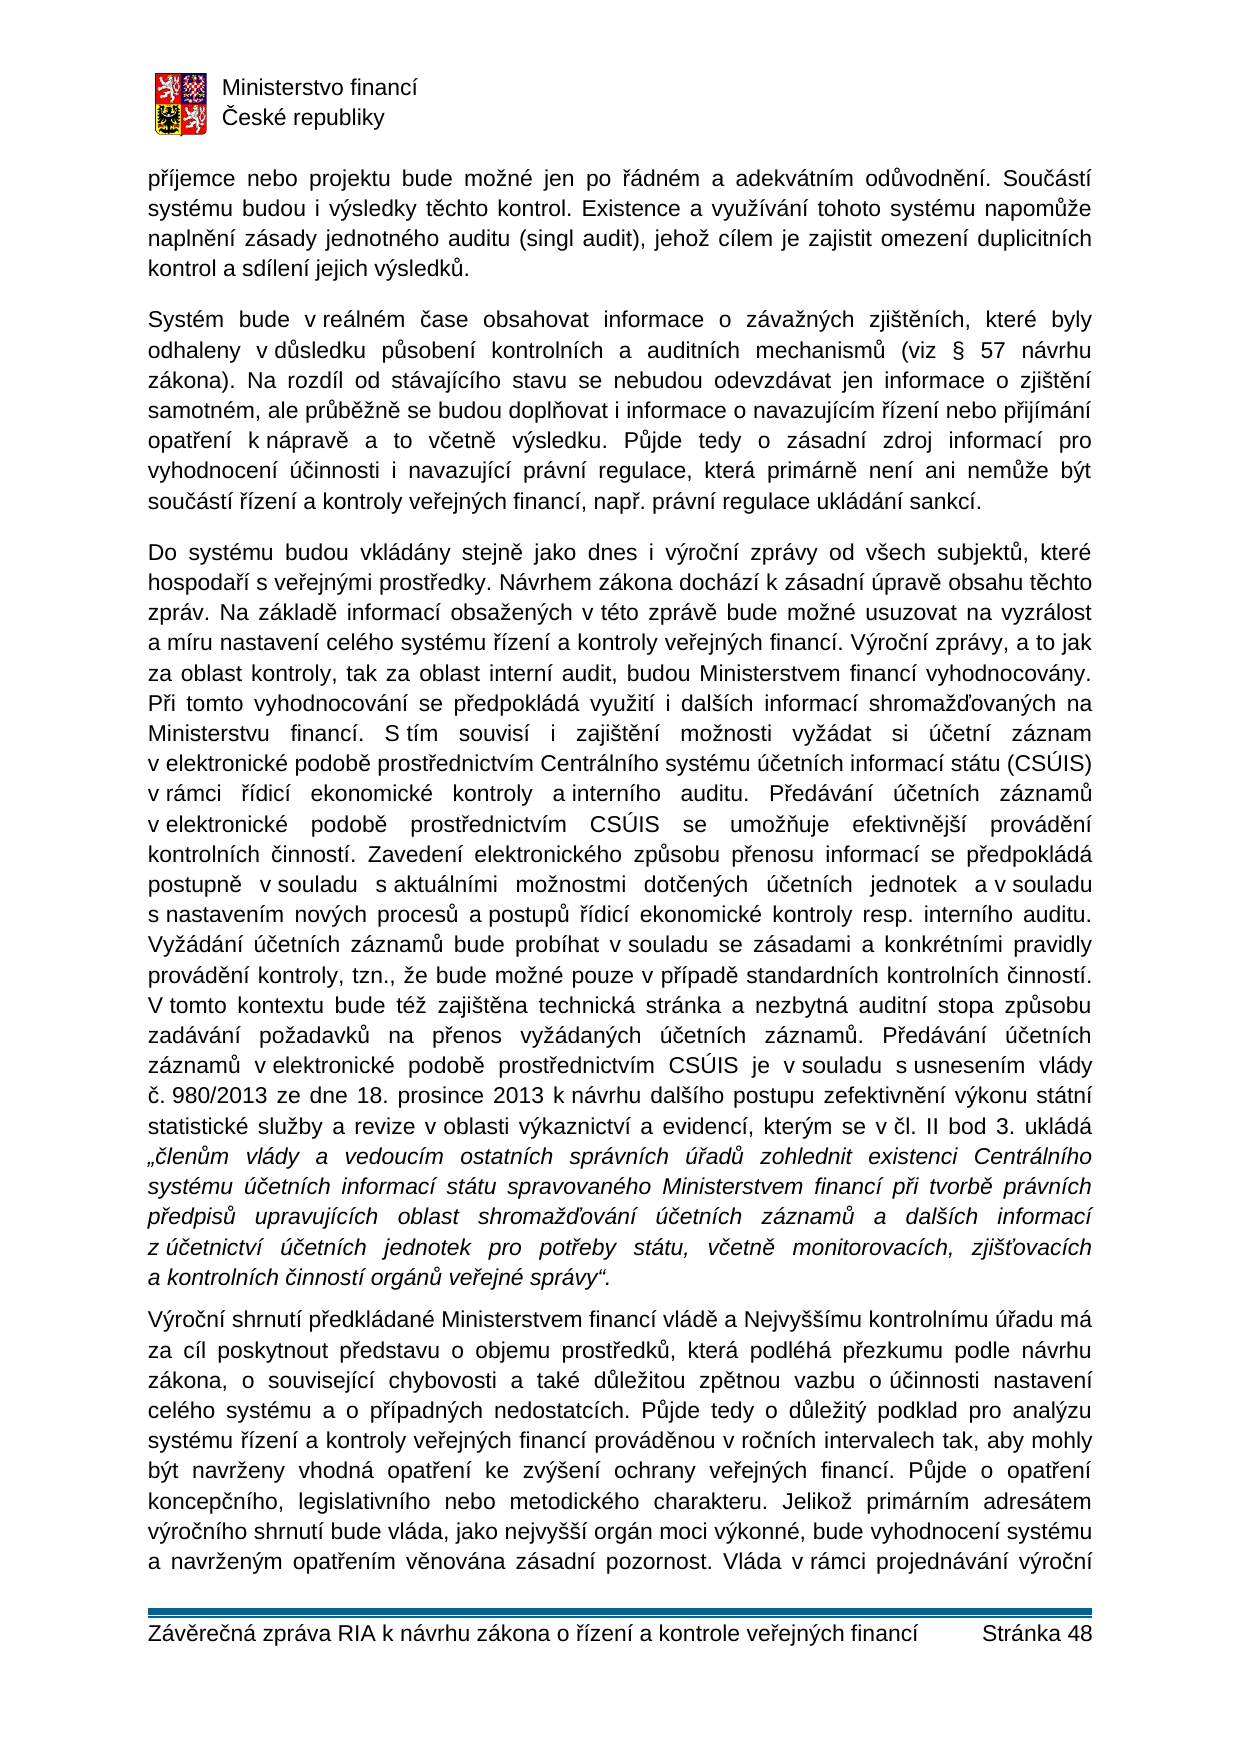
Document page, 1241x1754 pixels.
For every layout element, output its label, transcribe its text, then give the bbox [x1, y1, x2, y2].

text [148, 1306, 1092, 1574]
picture [155, 73, 207, 137]
text Do systému budou vkládány stejně jako dnes i výroční zprávy od všech subjektů, které hospodaří s veřejnými prostředky. Návrhem zákona dochází k zásadní úpravě obsahu těchto zpráv. Na základě informací obsažených v této zprávě bude možné usuzovat na vyzrálost a míru nastavení celého systému řízení a kontroly veřejných financí. Výroční zprávy, a to jak za oblast kontroly, tak za oblast interní audit, budou Ministerstvem financí vyhodnocovány. Při tomto vyhodnocování se předpokládá využití i dalších informací shromažďovaných na Ministerstvu financí. S tím souvisí i zajištění možnosti vyžádat si účetní záznam v elektronické podobě prostřednictvím Centrálního systému účetních informací státu (CSÚIS) v rámci řídicí ekonomické kontroly a interního auditu. Předávání účetních záznamů v elektronické podobě prostřednictvím CSÚIS se umožňuje efektivnější provádění kontrolních činností. Zavedení elektronického způsobu přenosu informací se předpokládá postupně v souladu s aktuálními možnostmi dotčených účetních jednotek a v souladu s nastavením nových procesů a postupů řídicí ekonomické kontroly resp. interního auditu. Vyžádání účetních záznamů bude probíhat v souladu se zásadami a konkrétními pravidly provádění kontroly, tzn., že bude možné pouze v případě standardních kontrolních činností. V tomto kontextu bude též zajištěna technická stránka a nezbytná auditní stopa způsobu zadávání požadavků na přenos vyžádaných účetních záznamů. Předávání účetních záznamů v elektronické podobě prostřednictvím CSÚIS je v souladu s usnesením vlády č. 980/2013 ze dne 18. prosince 2013 k návrhu dalšího postupu zefektivnění výkonu státní statistické služby a revize v oblasti výkaznictví a evidencí, kterým se v čl. II bod 3. ukládá „členům vlády a vedoucím ostatních správních úřadů zohlednit existenci Centrálního systému účetních informací státu spravovaného Ministerstvem financí při tvorbě právních předpisů upravujících oblast shromažďování účetních záznamů a dalších informací z účetnictví účetních jednotek pro potřeby státu, včetně monitorovacích, zjišťovacích a kontrolních činností orgánů veřejné správy“. [148, 539, 1092, 1290]
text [148, 165, 1092, 282]
text Systém bude v reálném čase obsahovat informace o závažných zjištěních, které byly odhaleny v důsledku působení kontrolních a auditních mechanismů (viz § 57 návrhu zákona). Na rozdíl od stávajícího stavu se nebudou odevzdávat jen informace o zjištění samotném, ale průběžně se budou doplňovat i informace o navazujícím řízení nebo přijímání opatření k nápravě a to včetně výsledku. Půjde tedy o zásadní zdroj informací pro vyhodnocení účinnosti i navazující právní regulace, která primárně není ani nemůže být součástí řízení a kontroly veřejných financí, např. právní regulace ukládání sankcí. [148, 306, 1092, 514]
